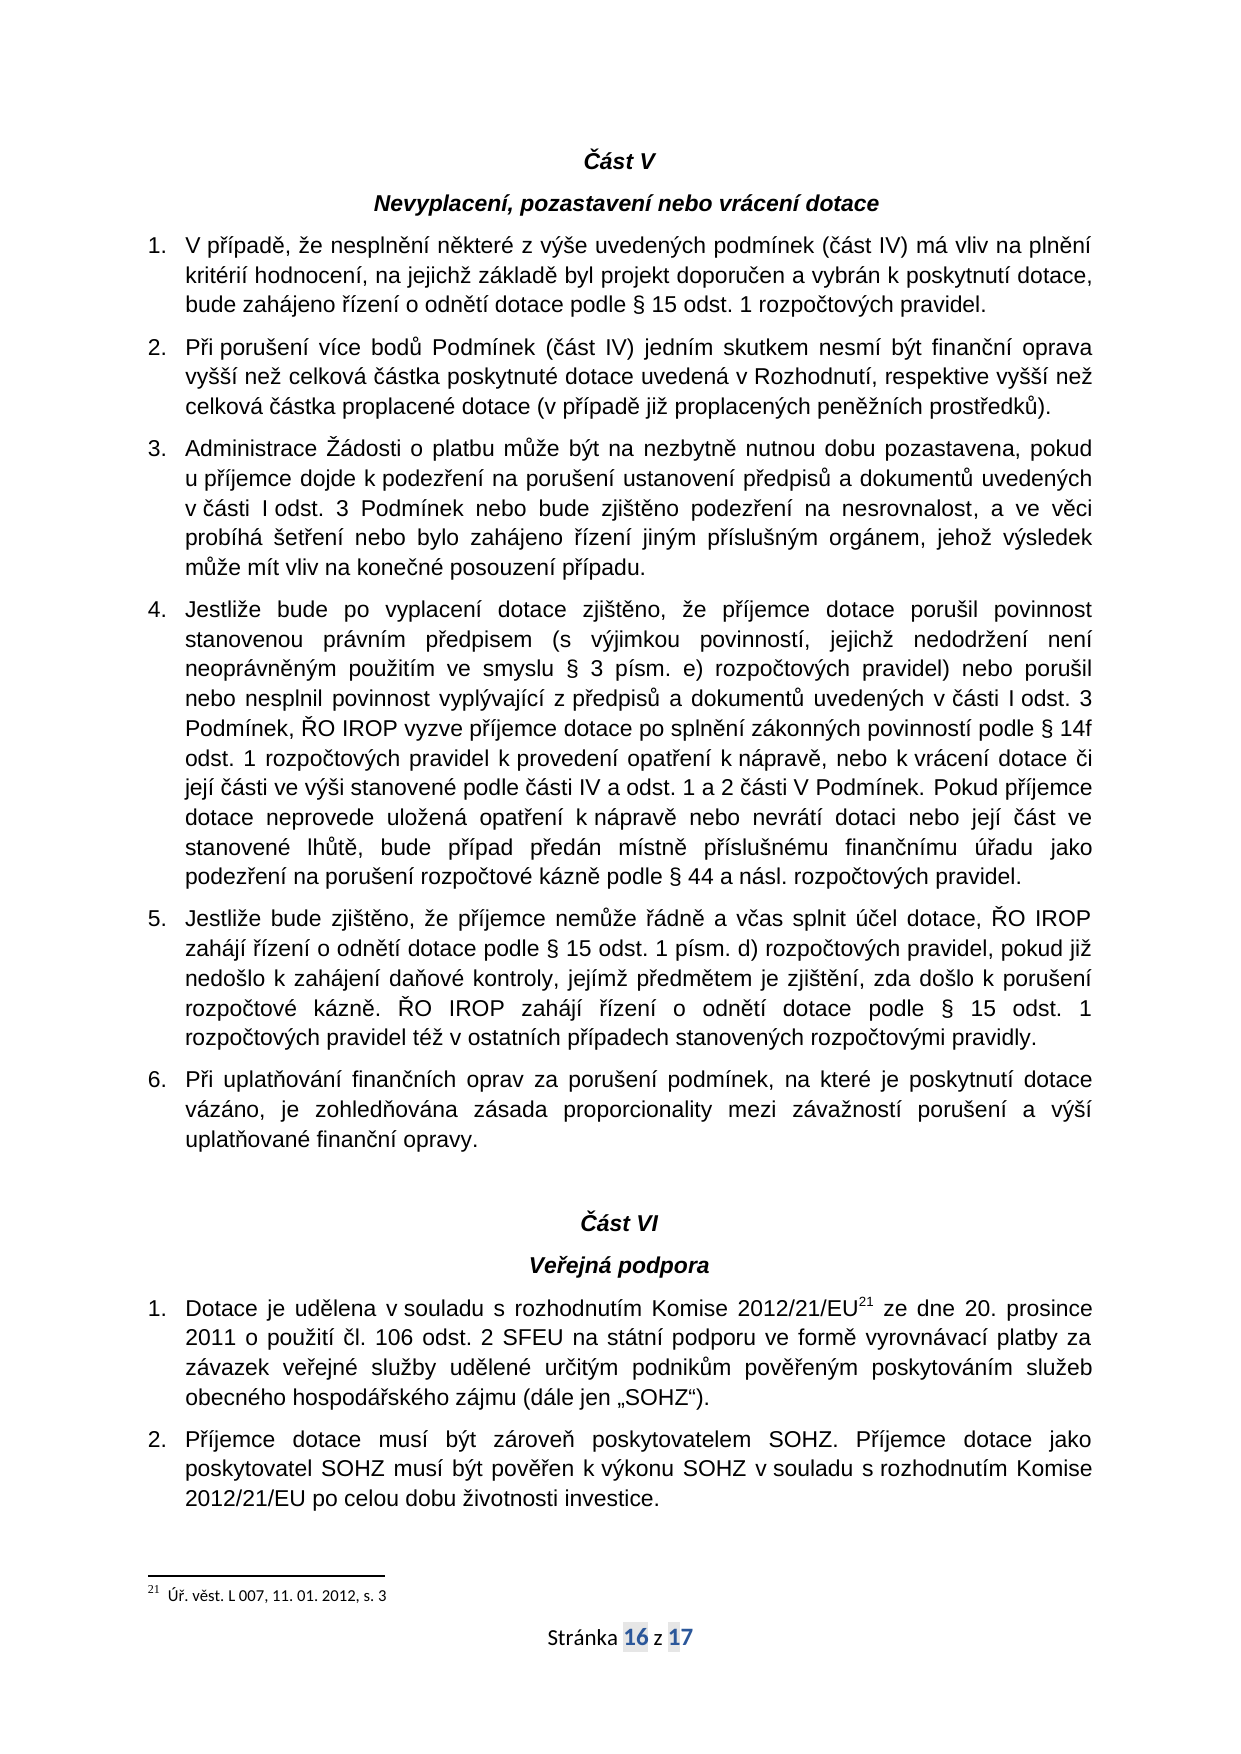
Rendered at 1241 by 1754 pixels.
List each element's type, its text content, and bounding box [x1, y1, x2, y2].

text Nevyplacení, pozastavení nebo vrácení dotace [162, 190, 1093, 216]
list V případě, že nesplnění některé z výše uvedených podmínek (část IV) má vliv na plnění kritérií hodnocení, na jejichž základě byl projekt doporučen a vybrán k poskytnutí dotace, bude zahájeno řízení o odnětí dotace podle § 15 odst. 1 rozpočtových pravidel. [148, 232, 1093, 318]
list Příjemce dotace musí být zároveň poskytovatelem SOHZ. Příjemce dotace jako poskytovatel SOHZ musí být pověřen k výkonu SOHZ v souladu s rozhodnutím Komise 2012/21/EU po celou dobu životnosti investice. [148, 1426, 1093, 1511]
list Jestliže bude po vyplacení dotace zjištěno, že příjemce dotace porušil povinnost stanovenou právním předpisem (s výjimkou povinností, jejichž nedodržení není neoprávněným použitím ve smyslu § 3 písm. e) rozpočtových pravidel) nebo porušil nebo nesplnil povinnost vyplývající z předpisů a dokumentů uvedených v části I odst. 3 Podmínek, ŘO IROP vyzve příjemce dotace po splnění zákonných povinností podle § 14f odst. 1 rozpočtových pravidel k provedení opatření k nápravě, nebo k vrácení dotace či její části ve výši stanovené podle části IV a odst. 1 a 2 části V Podmínek. Pokud příjemce dotace neprovede uložená opatření k nápravě nebo nevrátí dotaci nebo její část ve stanovené lhůtě, bude případ předán místně příslušnému finančnímu úřadu jako podezření na porušení rozpočtové kázně podle § 44 a násl. rozpočtových pravidel. [148, 596, 1093, 889]
list Administrace Žádosti o platbu může být na nezbytně nutnou dobu pozastavena, pokud u příjemce dojde k podezření na porušení ustanovení předpisů a dokumentů uvedených v části I odst. 3 Podmínek nebo bude zjištěno podezření na nesrovnalost, a ve věci probíhá šetření nebo bylo zahájeno řízení jiným příslušným orgánem, jehož výsledek může mít vliv na konečné posouzení případu. [148, 435, 1093, 580]
text Veřejná podpora [148, 1252, 1093, 1279]
subtitle Část V [148, 148, 1093, 174]
list Při porušení více bodů Podmínek (část IV) jedním skutkem nesmí být finanční oprava vyšší než celková částka poskytnuté dotace uvedená v Rozhodnutí, respektive vyšší než celková částka proplacené dotace (v případě již proplacených peněžních prostředků). [148, 333, 1093, 419]
text Část VI [148, 1210, 1093, 1236]
list Dotace je udělena v souladu s rozhodnutím Komise 2012/21/EU ze dne 20. prosince 2011 o použití čl. 106 odst. 2 SFEU na státní podporu ve formě vyrovnávací platby za závazek veřejné služby udělené určitým podnikům pověřeným poskytováním služeb obecného hospodářského zájmu (dále jen „SOHZ“). [148, 1294, 1093, 1410]
list Při uplatňování finančních oprav za porušení podmínek, na které je poskytnutí dotace vázáno, je zohledňována zásada proporcionality mezi závažností porušení a výší uplatňované finanční opravy. [148, 1066, 1093, 1152]
list Jestliže bude zjištěno, že příjemce nemůže řádně a včas splnit účel dotace, ŘO IROP zahájí řízení o odnětí dotace podle § 15 odst. 1 písm. d) rozpočtových pravidel, pokud již nedošlo k zahájení daňové kontroly, jejímž předmětem je zjištění, zda došlo k porušení rozpočtové kázně. ŘO IROP zahájí řízení o odnětí dotace podle § 15 odst. 1 rozpočtových pravidel též v ostatních případech stanovených rozpočtovými pravidly. [148, 905, 1093, 1051]
